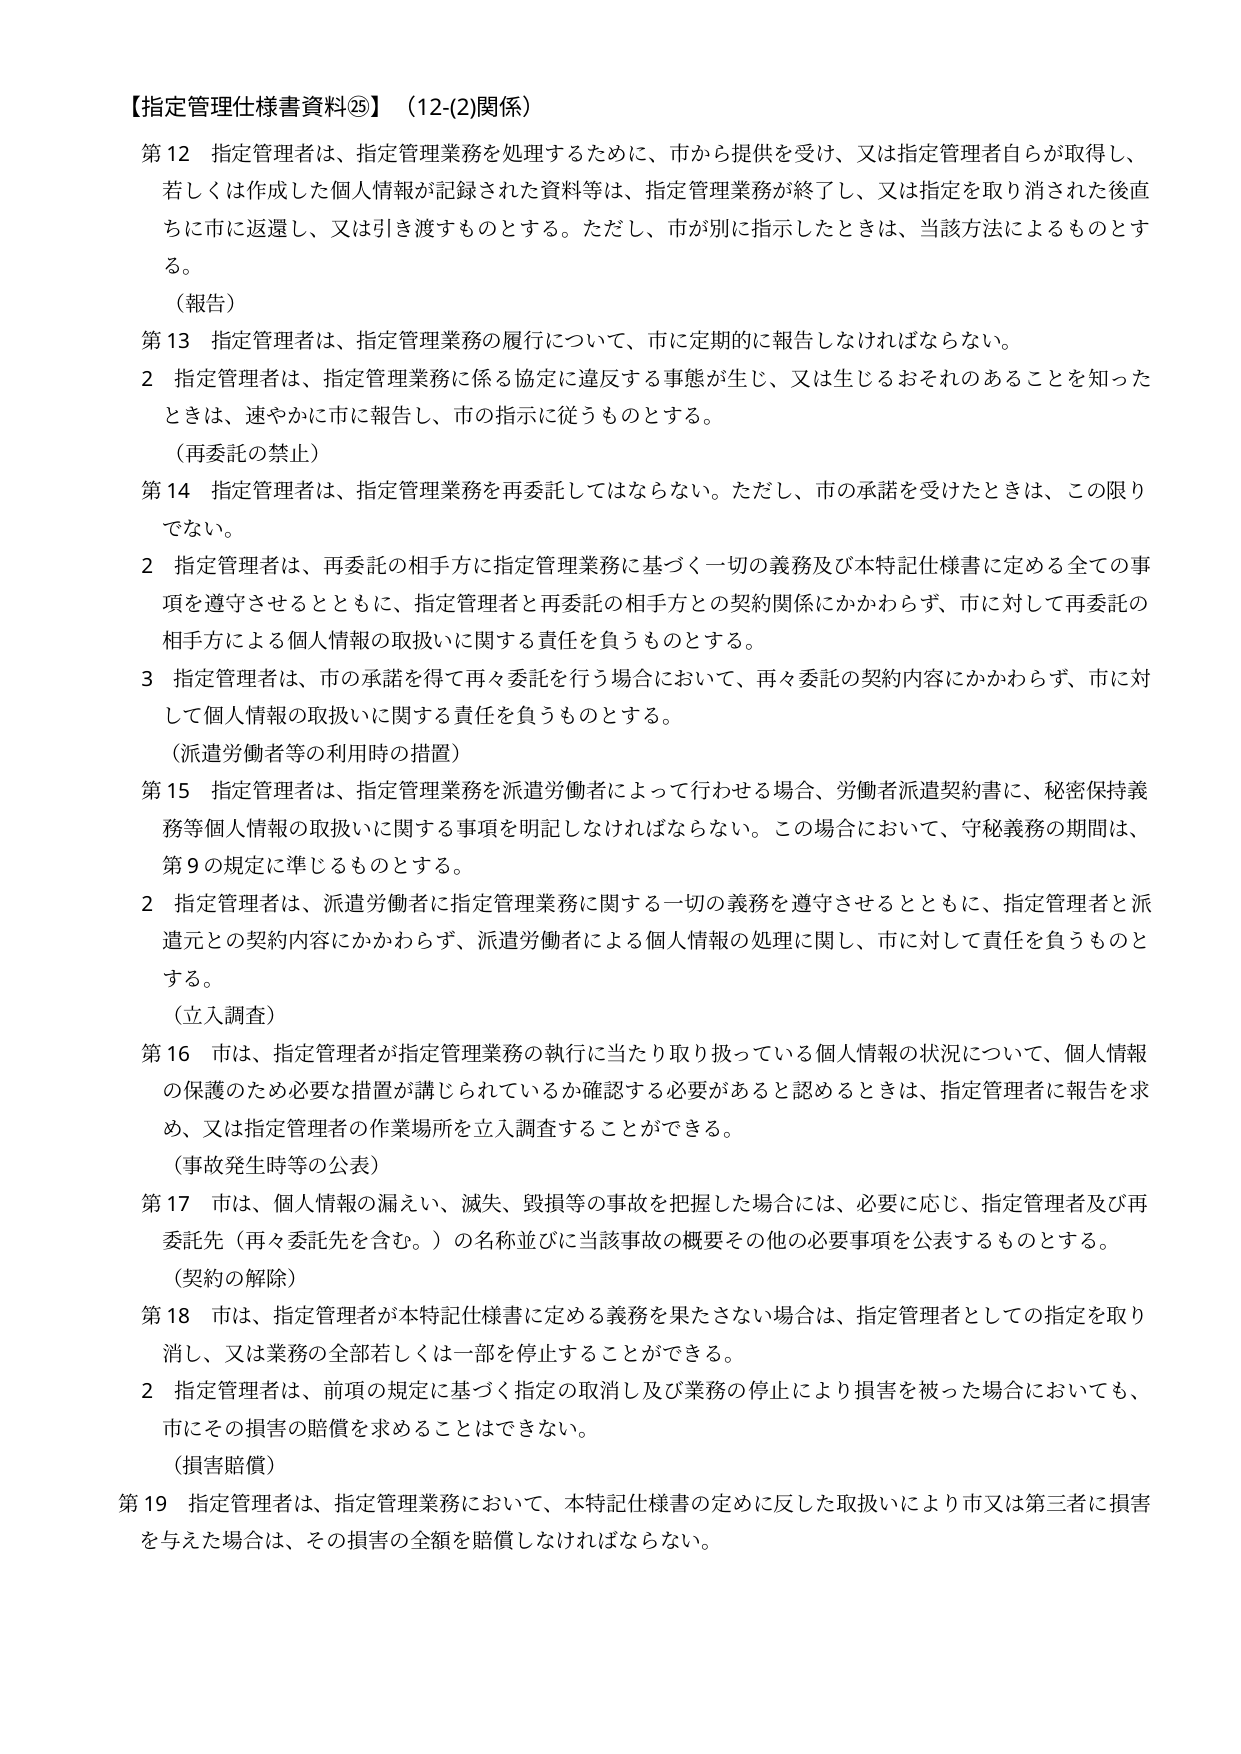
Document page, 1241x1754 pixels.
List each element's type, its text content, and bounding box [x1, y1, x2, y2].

text 2 指定管理者は、指定管理業務に係る協定に違反する事態が生じ、又は生じるおそれのあることを知ったときは、速やかに市に報告し、市の指示に従うものとする。 [141, 356, 1152, 431]
text （事故発生時等の公表） [141, 1144, 1152, 1181]
text 第18 市は、指定管理者が本特記仕様書に定める義務を果たさない場合は、指定管理者としての指定を取り消し、又は業務の全部若しくは一部を停止することができる。 [141, 1294, 1152, 1369]
text 第12 指定管理者は、指定管理業務を処理するために、市から提供を受け、又は指定管理者自らが取得し、若しくは作成した個人情報が記録された資料等は、指定管理業務が終了し、又は指定を取り消された後直ちに市に返還し、又は引き渡すものとする。ただし、市が別に指示したときは、当該方法によるものとする。 [141, 131, 1152, 281]
text 第13 指定管理者は、指定管理業務の履行について、市に定期的に報告しなければならない。 [141, 319, 1152, 356]
text 3 指定管理者は、市の承諾を得て再々委託を行う場合において、再々委託の契約内容にかかわらず、市に対して個人情報の取扱いに関する責任を負うものとする。 [141, 656, 1152, 731]
text 2 指定管理者は、再委託の相手方に指定管理業務に基づく一切の義務及び本特記仕様書に定める全ての事項を遵守させるとともに、指定管理者と再委託の相手方との契約関係にかかわらず、市に対して再委託の相手方による個人情報の取扱いに関する責任を負うものとする。 [141, 544, 1152, 656]
text （契約の解除） [141, 1256, 1152, 1294]
text 2 指定管理者は、前項の規定に基づく指定の取消し及び業務の停止により損害を被った場合においても、市にその損害の賠償を求めることはできない。 [141, 1369, 1152, 1444]
text （損害賠償） [141, 1444, 1152, 1481]
text 第19 指定管理者は、指定管理業務において、本特記仕様書の定めに反した取扱いにより市又は第三者に損害を与えた場合は、その損害の全額を賠償しなければならない。 [118, 1481, 1152, 1556]
text 第15 指定管理者は、指定管理業務を派遣労働者によって行わせる場合、労働者派遣契約書に、秘密保持義務等個人情報の取扱いに関する事項を明記しなければならない。この場合において、守秘義務の期間は、第9の規定に準じるものとする。 [141, 769, 1152, 881]
text 第16 市は、指定管理者が指定管理業務の執行に当たり取り扱っている個人情報の状況について、個人情報の保護のため必要な措置が講じられているか確認する必要があると認めるときは、指定管理者に報告を求め、又は指定管理者の作業場所を立入調査することができる。 [141, 1031, 1152, 1144]
text 第17 市は、個人情報の漏えい、滅失、毀損等の事故を把握した場合には、必要に応じ、指定管理者及び再委託先（再々委託先を含む。）の名称並びに当該事故の概要その他の必要事項を公表するものとする。 [141, 1181, 1152, 1256]
text 第14 指定管理者は、指定管理業務を再委託してはならない。ただし、市の承諾を受けたときは、この限りでない。 [141, 469, 1152, 544]
text （報告） [164, 281, 1152, 319]
text （派遣労働者等の利用時の措置） [118, 731, 1152, 769]
text （立入調査） [141, 994, 1152, 1031]
text 2 指定管理者は、派遣労働者に指定管理業務に関する一切の義務を遵守させるとともに、指定管理者と派遣元との契約内容にかかわらず、派遣労働者による個人情報の処理に関し、市に対して責任を負うものとする。 [141, 881, 1152, 994]
text （再委託の禁止） [164, 431, 1152, 469]
